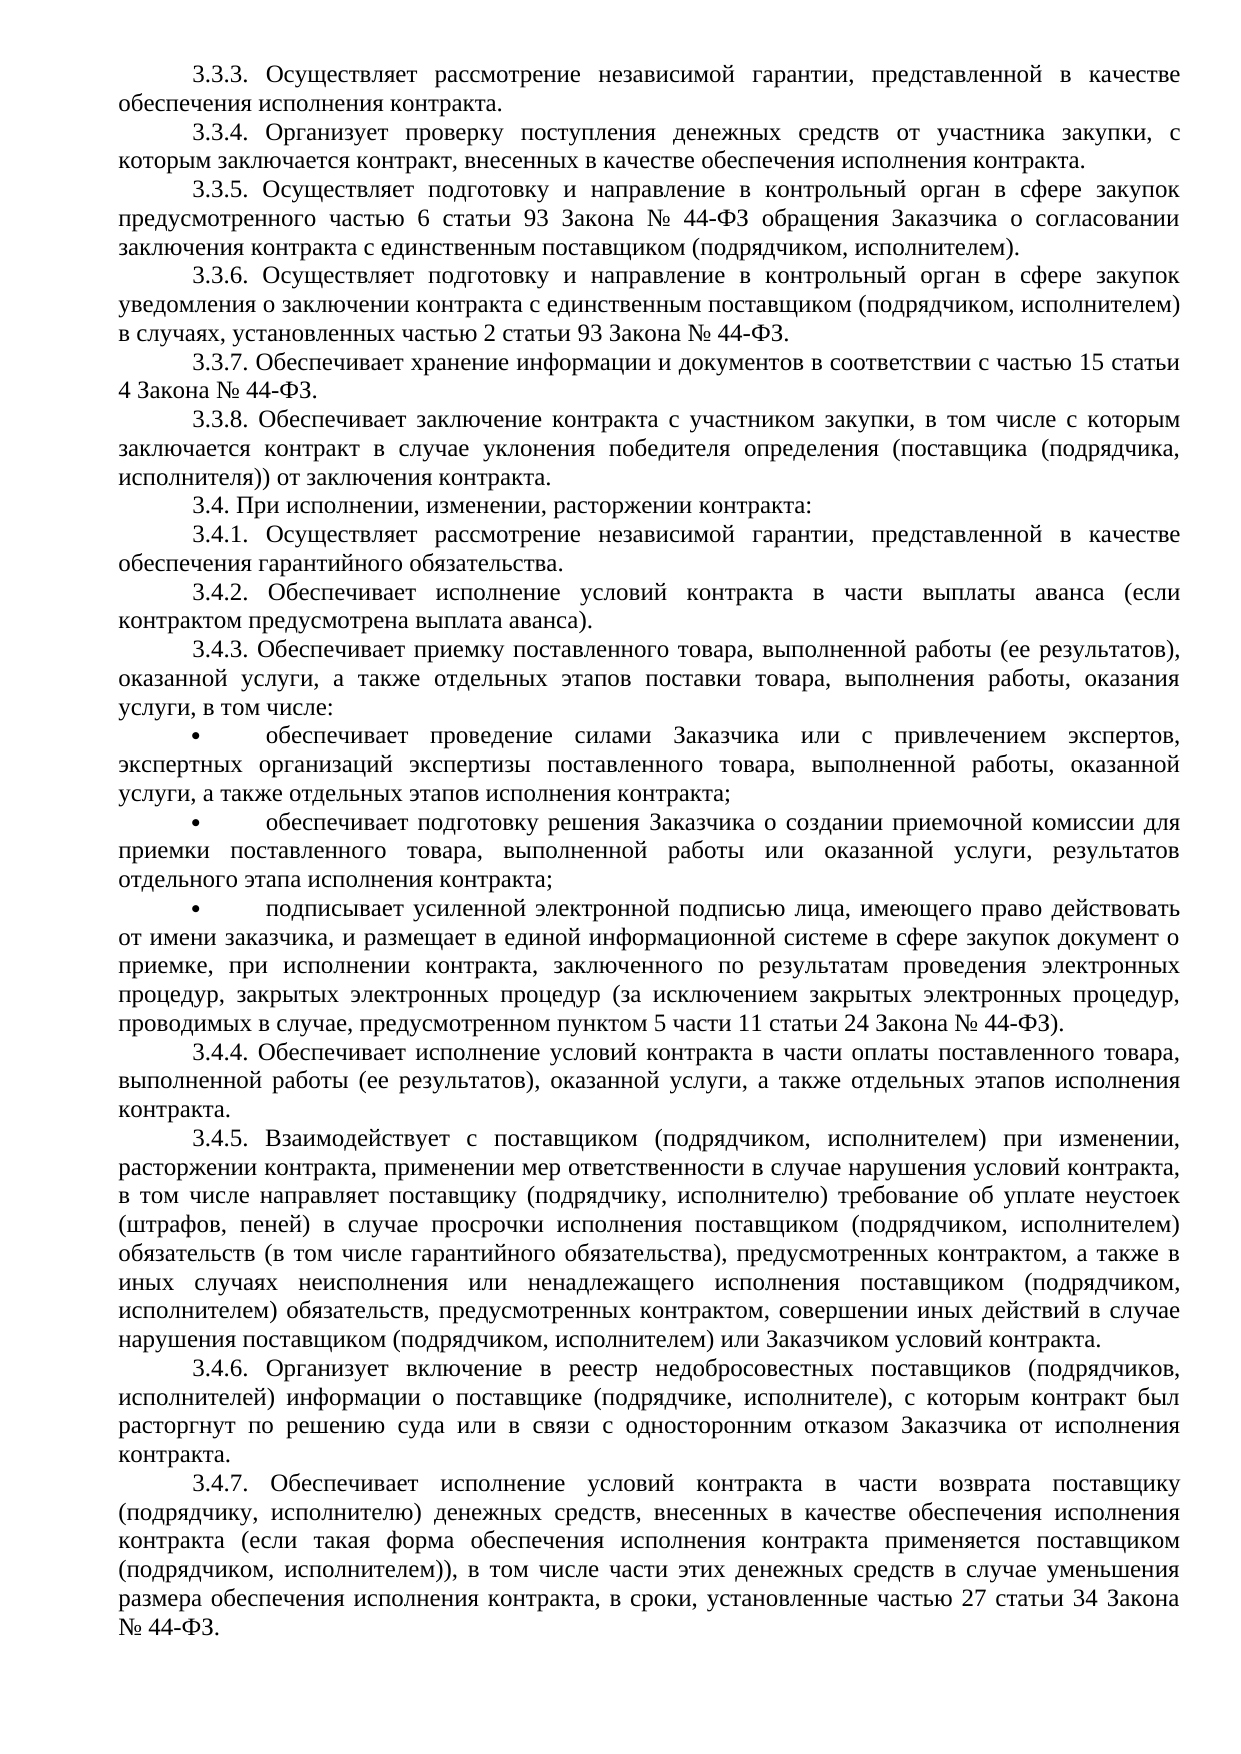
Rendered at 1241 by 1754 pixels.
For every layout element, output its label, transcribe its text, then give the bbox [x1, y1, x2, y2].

text 3.4. При исполнении, изменении, расторжении контракта: [118, 490, 1181, 519]
text 3.4.6. Организует включение в реестр недобросовестных поставщиков (подрядчиков, исполнителей) информации о поставщике (подрядчике, исполнителе), с которым контракт был расторгнут по решению суда или в связи с односторонним отказом Заказчика от исполнения контракта. [118, 1353, 1181, 1468]
text 3.3.6. Осуществляет подготовку и направление в контрольный орган в сфере закупок уведомления о заключении контракта с единственным поставщиком (подрядчиком, исполнителем) в случаях, установленных частью 2 статьи 93 Закона № 44-ФЗ. [118, 260, 1181, 347]
list подписывает усиленной электронной подписью лица, имеющего право действовать от имени заказчика, и размещает в единой информационной системе в сфере закупок документ о приемке, при исполнении контракта, заключенного по результатам проведения электронных процедур, закрытых электронных процедур (за исключением закрытых электронных процедур, проводимых в случае, предусмотренном пунктом 5 части 11 статьи 24 Закона № 44-ФЗ). [118, 893, 1181, 1037]
text 3.4.3. Обеспечивает приемку поставленного товара, выполненной работы (ее результатов), оказанной услуги, а также отдельных этапов поставки товара, выполнения работы, оказания услуги, в том числе: [118, 634, 1181, 720]
text 3.4.5. Взаимодействует с поставщиком (подрядчиком, исполнителем) при изменении, расторжении контракта, применении мер ответственности в случае нарушения условий контракта, в том числе направляет поставщику (подрядчику, исполнителю) требование об уплате неустоек (штрафов, пеней) в случае просрочки исполнения поставщиком (подрядчиком, исполнителем) обязательств (в том числе гарантийного обязательства), предусмотренных контрактом, а также в иных случаях неисполнения или ненадлежащего исполнения поставщиком (подрядчиком, исполнителем) обязательств, предусмотренных контрактом, совершении иных действий в случае нарушения поставщиком (подрядчиком, исполнителем) или Заказчиком условий контракта. [118, 1123, 1181, 1353]
text 3.3.7. Обеспечивает хранение информации и документов в соответствии ‎с частью 15 статьи 4 Закона № 44-ФЗ. [118, 347, 1181, 404]
list обеспечивает проведение силами Заказчика или с привлечением экспертов, экспертных организаций экспертизы поставленного товара, выполненной работы, оказанной услуги, а также отдельных этапов исполнения контракта; [118, 720, 1181, 807]
text 3.3.8. Обеспечивает заключение контракта с участником закупки, в том числе с которым заключается контракт в случае уклонения победителя определения (поставщика (подрядчика, исполнителя)) от заключения контракта. [118, 404, 1181, 490]
list обеспечивает подготовку решения Заказчика о создании приемочной комиссии для приемки поставленного товара, выполненной работы или оказанной услуги, результатов отдельного этапа исполнения контракта; [118, 807, 1181, 893]
text 3.4.4. Обеспечивает исполнение условий контракта в части оплаты поставленного товара, выполненной работы (ее результатов), оказанной услуги, а также отдельных этапов исполнения контракта. [118, 1037, 1181, 1123]
text 3.3.3. Осуществляет рассмотрение независимой гарантии, представленной в качестве обеспечения исполнения контракта. [118, 59, 1181, 117]
text 3.3.4. Организует проверку поступления денежных средств от участника закупки, с которым заключается контракт, внесенных в качестве обеспечения исполнения контракта. [118, 117, 1181, 174]
text 3.4.1. Осуществляет рассмотрение независимой гарантии, представленной в качестве обеспечения гарантийного обязательства. [118, 519, 1181, 577]
text 3.3.5. Осуществляет подготовку и направление в контрольный орган в сфере закупок предусмотренного частью 6 статьи 93 Закона № 44-ФЗ обращения Заказчика о согласовании заключения контракта с единственным поставщиком (подрядчиком, исполнителем). [118, 174, 1181, 260]
text 3.4.7. Обеспечивает исполнение условий контракта в части возврата поставщику (подрядчику, исполнителю) денежных средств, внесенных в качестве обеспечения исполнения контракта (если такая форма обеспечения исполнения контракта применяется поставщиком (подрядчиком, исполнителем)), в том числе части этих денежных средств в случае уменьшения размера обеспечения исполнения контракта, в сроки, установленные частью 27 статьи 34 Закона № 44-ФЗ. [118, 1468, 1181, 1640]
text 3.4.2. Обеспечивает исполнение условий контракта в части выплаты аванса (если контрактом предусмотрена выплата аванса). [118, 577, 1181, 634]
